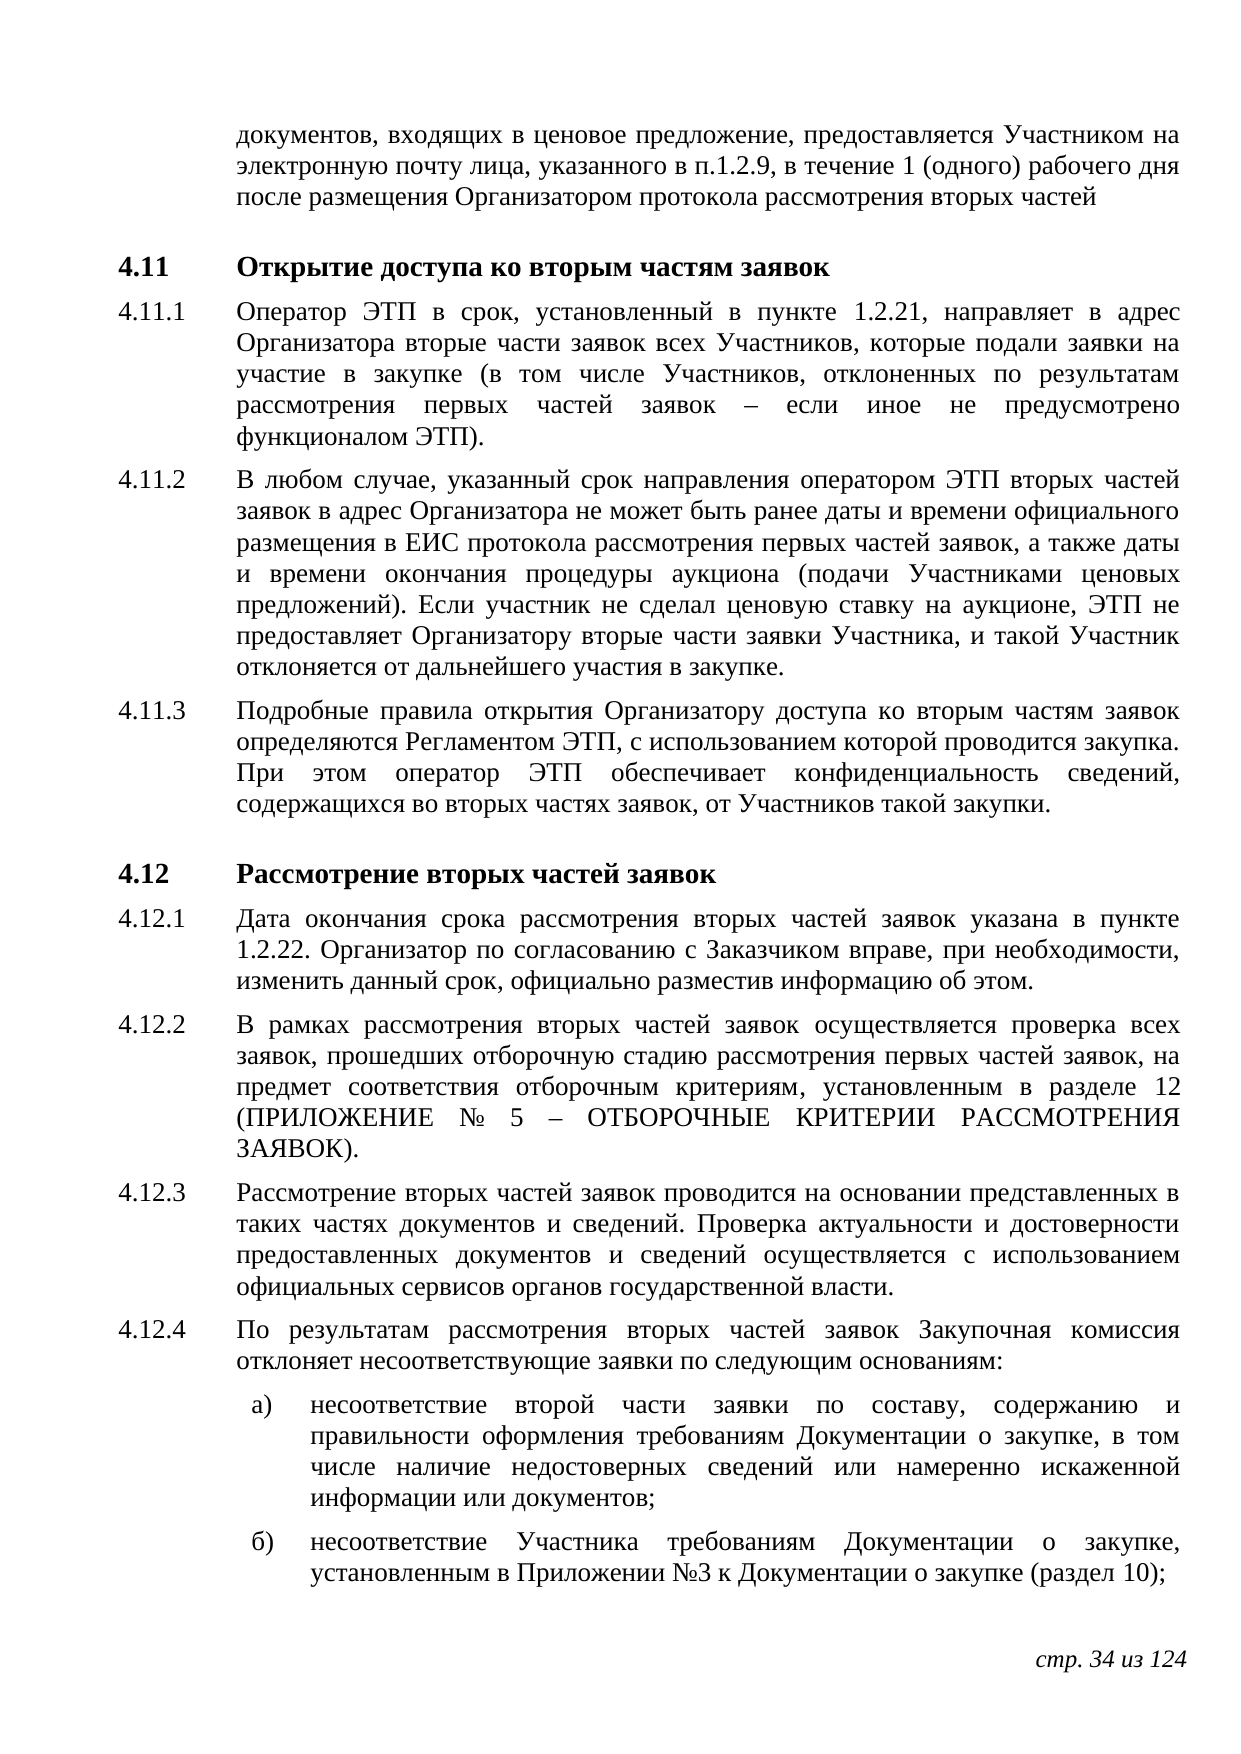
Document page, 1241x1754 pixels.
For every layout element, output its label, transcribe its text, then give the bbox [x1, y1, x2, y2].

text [118, 118, 1181, 212]
subtitle Открытие доступа ко вторым частям заявок [118, 249, 1181, 283]
text Дата окончания срока рассмотрения вторых частей заявок указана в пункте 1.2.22. Организатор по согласованию с Заказчиком вправе, при необходимости, изменить данный срок, официально разместив информацию об этом. [118, 902, 1181, 995]
text В рамках рассмотрения вторых частей заявок осуществляется проверка всех заявок, прошедших отборочную стадию рассмотрения первых частей заявок, на предмет соответствия отборочным критериям, установленным в разделе 12 (ПРИЛОЖЕНИЕ № 5 – ОТБОРОЧНЫЕ КРИТЕРИИ РАССМОТРЕНИЯ ЗАЯВОК). [118, 1008, 1181, 1164]
text В любом случае, указанный срок направления оператором ЭТП вторых частей заявок в адрес Организатора не может быть ранее даты и времени официального размещения в ЕИС протокола рассмотрения первых частей заявок, а также даты и времени окончания процедуры аукциона (подачи Участниками ценовых предложений). Если участник не сделал ценовую ставку на аукционе, ЭТП не предоставляет Организатору вторые части заявки Участника, и такой Участник отклоняется от дальнейшего участия в закупке. [118, 463, 1181, 681]
text несоответствие Участника требованиям Документации о закупке, установленным в Приложении №3 к Документации о закупке (раздел 10); [251, 1525, 1181, 1587]
subtitle Рассмотрение вторых частей заявок [118, 856, 1181, 889]
text По результатам рассмотрения вторых частей заявок Закупочная комиссия отклоняет несоответствующие заявки по следующим основаниям: [118, 1313, 1181, 1376]
list Рассмотрение вторых частей заявок проводится на основании представленных в таких частях документов и сведений. Проверка актуальности и достоверности предоставленных документов и сведений осуществляется с использованием официальных сервисов органов государственной власти. [118, 1176, 1181, 1301]
text Подробные правила открытия Организатору доступа ко вторым частям заявок определяются Регламентом ЭТП, с использованием которой проводится закупка. При этом оператор ЭТП обеспечивает конфиденциальность сведений, содержащихся во вторых частях заявок, от Участников такой закупки. [118, 694, 1181, 818]
text несоответствие второй части заявки по составу, содержанию и правильности оформления требованиям Документации о закупке, в том числе наличие недостоверных сведений или намеренно искаженной информации или документов; [251, 1388, 1181, 1513]
text Оператор ЭТП в срок, установленный в пункте 1.2.21, направляет в адрес Организатора вторые части заявок всех Участников, которые подали заявки на участие в закупке (в том числе Участников, отклоненных по результатам рассмотрения первых частей заявок – если иное не предусмотрено функционалом ЭТП). [118, 295, 1181, 451]
